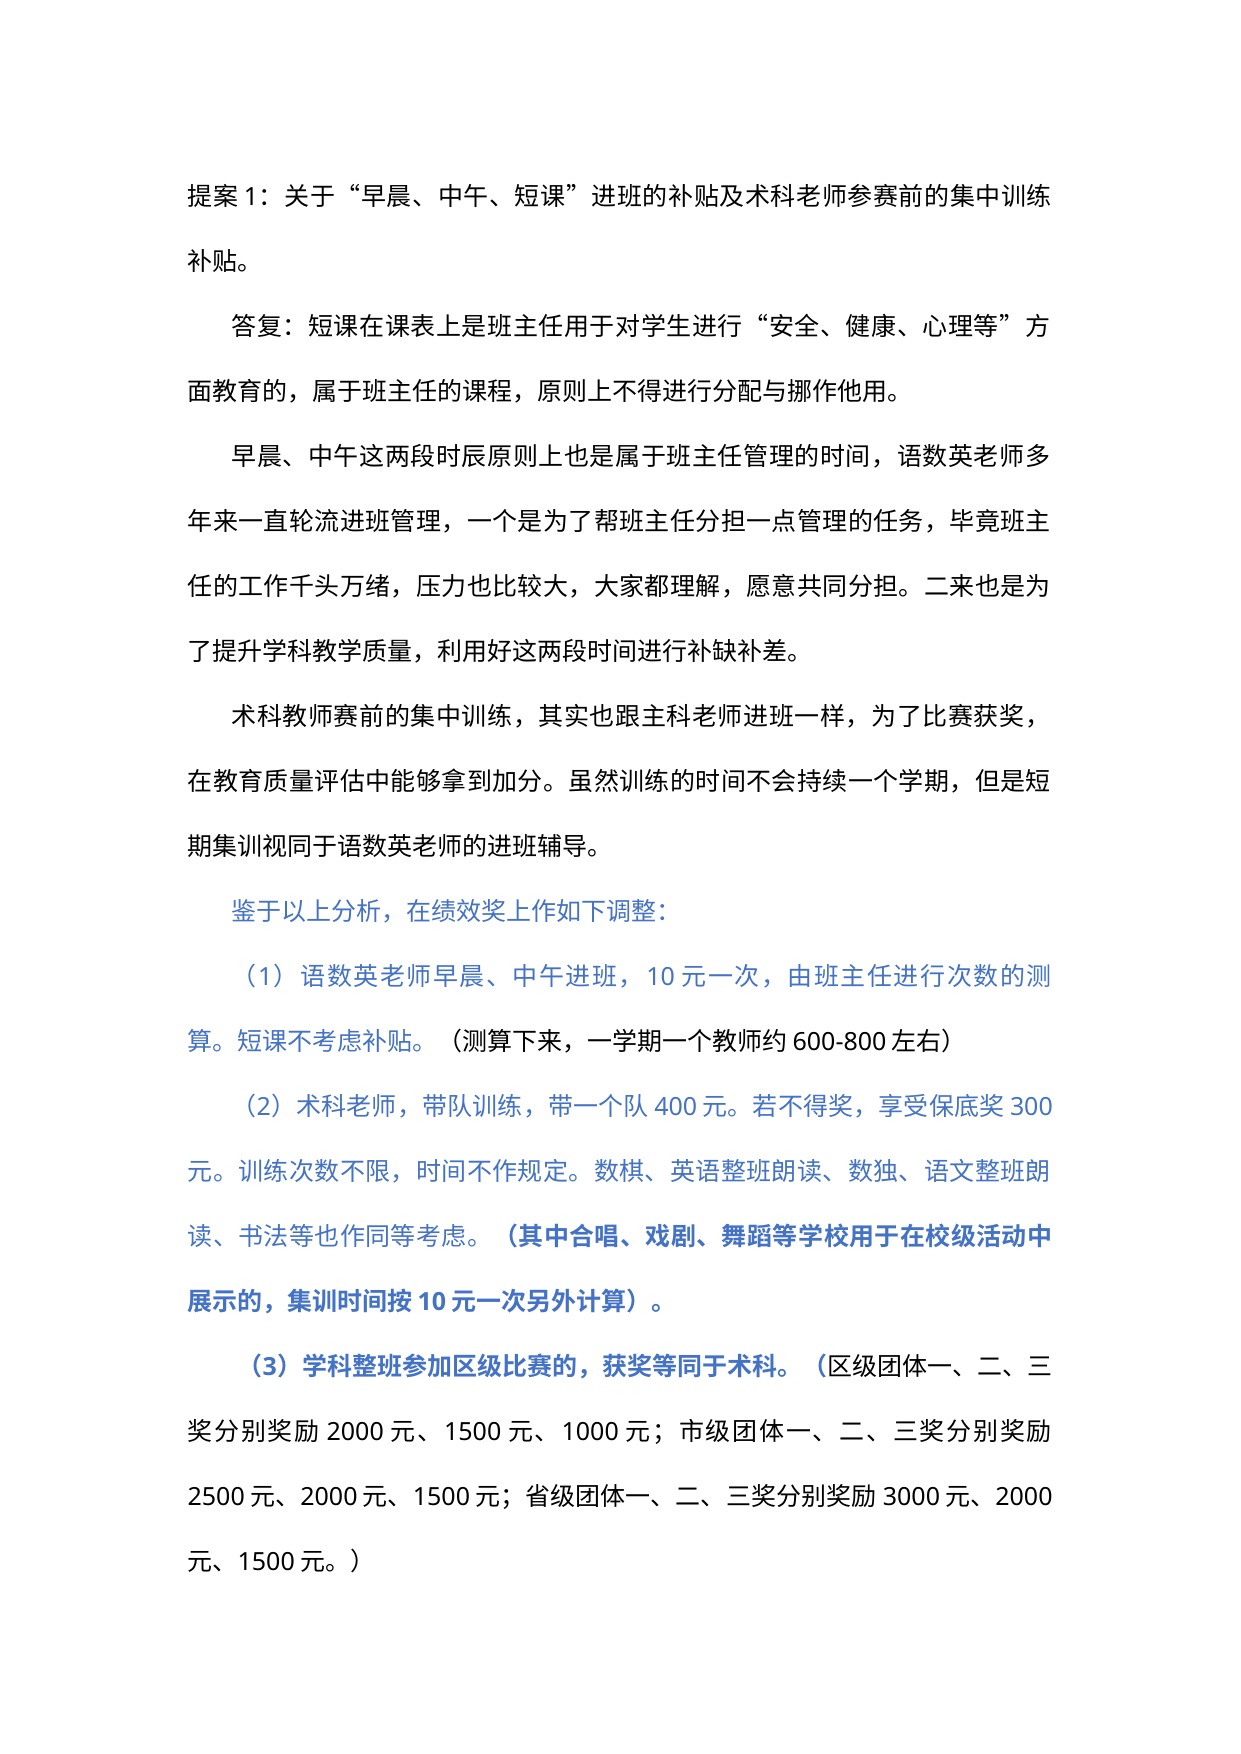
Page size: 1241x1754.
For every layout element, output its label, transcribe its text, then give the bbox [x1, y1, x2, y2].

text 早晨、中午这两段时辰原则上也是属于班主任管理的时间，语数英老师多年来一直轮流进班管理，一个是为了帮班主任分担一点管理的任务，毕竟班主任的工作千头万绪，压力也比较大，大家都理解，愿意共同分担。二来也是为了提升学科教学质量，利用好这两段时间进行补缺补差。 [187, 422, 1053, 682]
text （3）学科整班参加区级比赛的，获奖等同于术科。（区级团体一、二、三奖分别奖励2000元、1500元、1000元；市级团体一、二、三奖分别奖励2500元、2000元、1500元；省级团体一、二、三奖分别奖励3000元、2000元、1500元。） [187, 1332, 1053, 1592]
text 鉴于以上分析，在绩效奖上作如下调整： [187, 877, 1053, 942]
text 答复：短课在课表上是班主任用于对学生进行“安全、健康、心理等”方面教育的，属于班主任的课程，原则上不得进行分配与挪作他用。 [187, 292, 1053, 422]
text 提案1：关于“早晨、中午、短课”进班的补贴及术科老师参赛前的集中训练补贴。 [187, 162, 1053, 292]
text 术科教师赛前的集中训练，其实也跟主科老师进班一样，为了比赛获奖，在教育质量评估中能够拿到加分。虽然训练的时间不会持续一个学期，但是短期集训视同于语数英老师的进班辅导。 [187, 682, 1053, 877]
text （2）术科老师，带队训练，带一个队400元。若不得奖，享受保底奖300元。训练次数不限，时间不作规定。数棋、英语整班朗读、数独、语文整班朗读、书法等也作同等考虑。（其中合唱、戏剧、舞蹈等学校用于在校级活动中展示的，集训时间按10元一次另外计算）。 [187, 1072, 1053, 1332]
text （1）语数英老师早晨、中午进班，10元一次，由班主任进行次数的测算。短课不考虑补贴。（测算下来，一学期一个教师约600-800左右） [187, 942, 1053, 1072]
